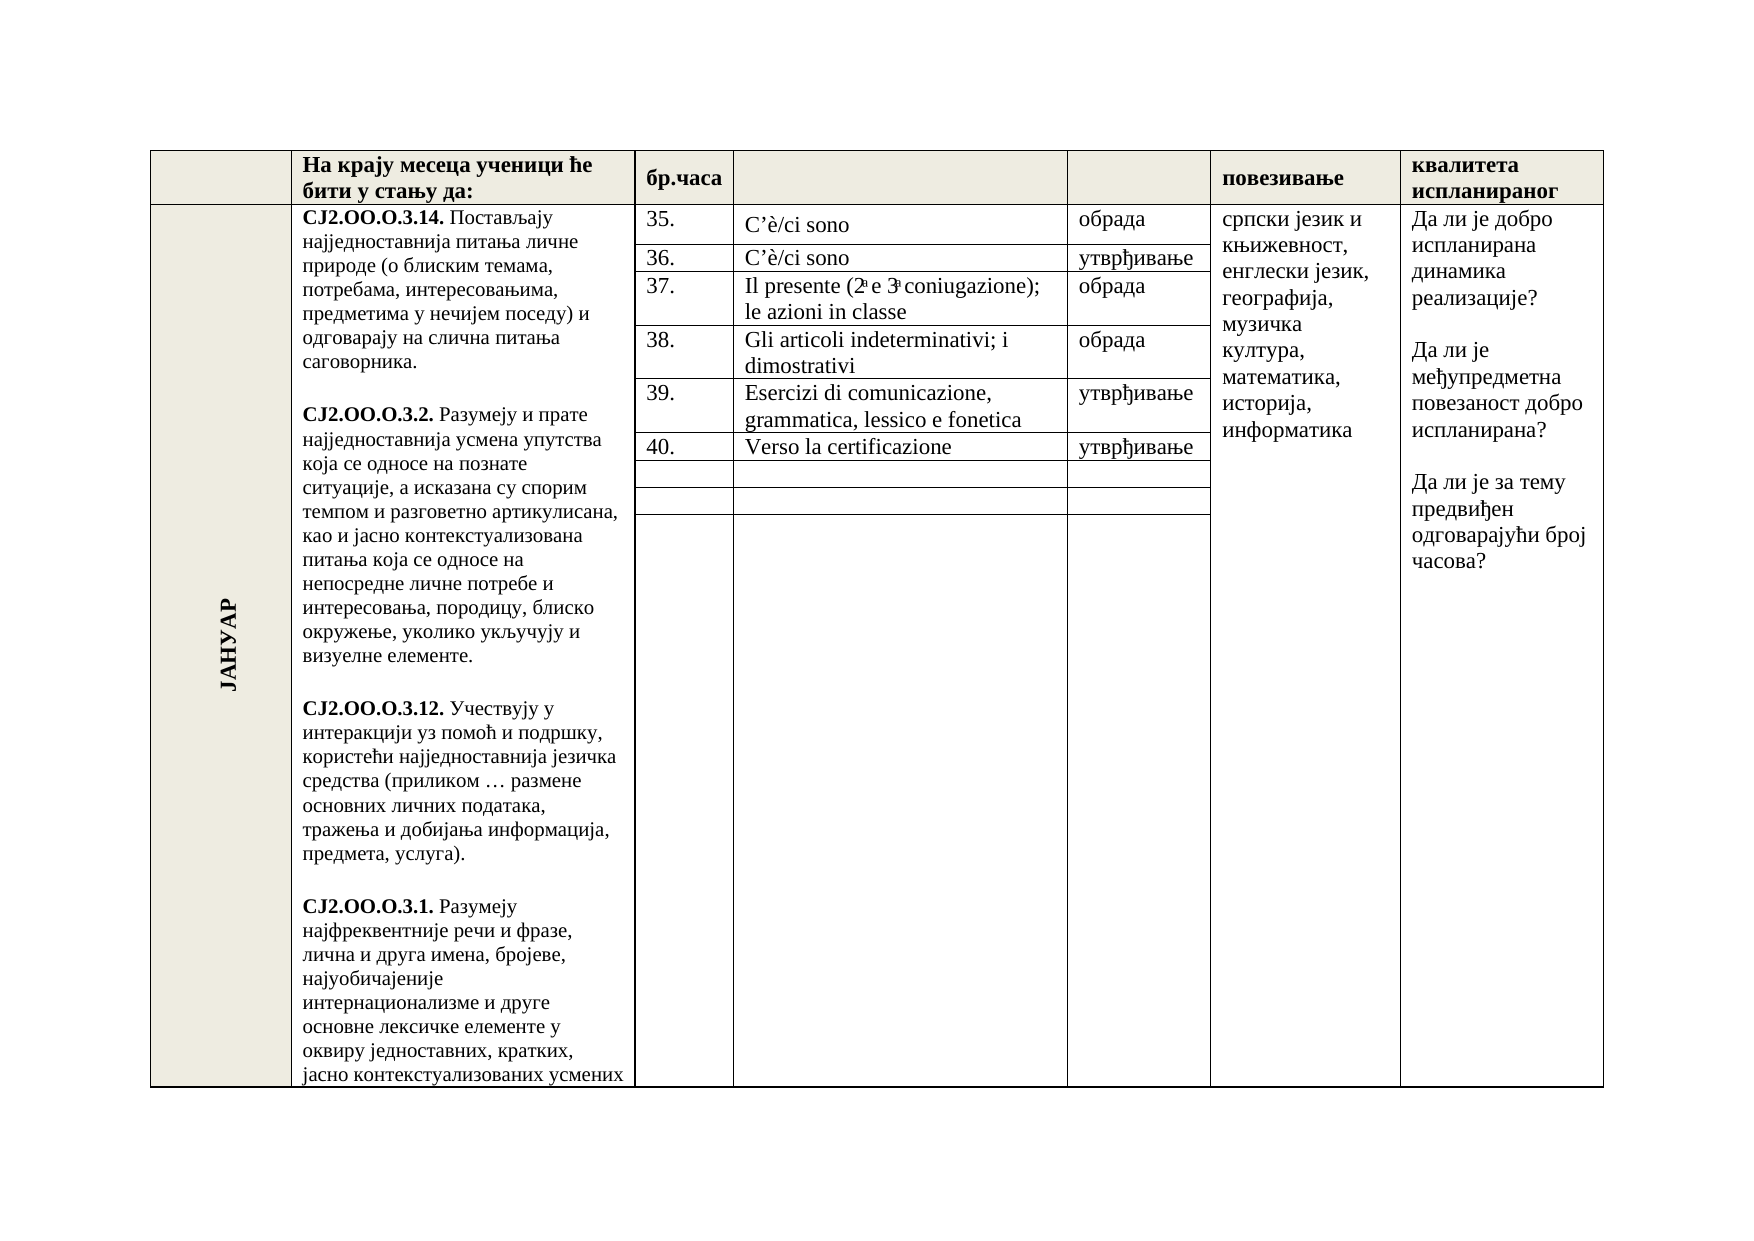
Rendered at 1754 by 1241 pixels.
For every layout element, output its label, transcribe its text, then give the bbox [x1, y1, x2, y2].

table_cell 35. [636, 205, 733, 243]
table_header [292, 151, 634, 204]
table_cell [1068, 461, 1210, 487]
table_header Ред. бр.часа [636, 151, 733, 204]
table_cell СЈ2.ОО.О.3.14. Постављају најједноставнија питања личне природе (о блиским темама, потребама, интересовањима, предметима у нечијем поседу) и одговарају на слична питања саговорника. СЈ2.ОО.О.3.2. Разумеју и прате најједноставнија усмена упутства која се односе на познате ситуације, а исказана су спорим темпом и разговетно артикулисана, као и јасно контекстуализована питања која се односе на непосредне личне потребе и интересовања, породицу, блиско окружење, уколико укључују и визуелне елементе. СЈ2.ОО.О.3.12. Учествују у интеракцији уз помоћ и подршку, користећи најједноставнија језичка средства (приликом … размене основних личних података, тражења и добијања информација, предмета, услуга). СЈ2.OО.О.3.1. Разумеју најфреквентније речи и фразе, лична и друга имена, бројеве, најуобичајеније интернационализме и друге основне лексичке елементе у оквиру једноставних, кратких, јасно контекстуализованих усмених исказа уколико се саопштавају споро и разговетнo. СЈ2.ОО.С.3.14. Постављају једноставна питања о темама које одговарају личним интересовањима (слободно време, хоби, школа, породица, другови) и одговарају на слична питања саговорника. СЈ2.ОО.О.3.13. Именују и описују људе и ствари из свог непосредног окружења или везане за лична искуства (породица, кућни љубимци, место становања, школа, хоби), користећи најједноставнија језичка средства и уз помоћ и подршку саговорника. СЈ2.ОО.О.2.6. Идентификују и пореде најзначајније појаве и процесе у контексту (властите) културе и културâ заједница чији језик уче, у оквиру садржаја школских предмета уз примену традиционалних и савремених видова комуникације и одговарајућу подршку. [292, 205, 634, 1086]
table_cell Esercizi di comunicazione, grammatica, lessico e fonetica [734, 379, 1067, 432]
table_cell [1068, 488, 1210, 514]
table_cell ЈАНУАР [151, 205, 291, 1086]
table_cell Да ли је добро испланирана динамика реализације? Да ли је међупредметна повезанoст добро испланирана? Да ли је за тему предвиђен одговарајући број часова? [1401, 205, 1603, 1086]
table_cell [636, 515, 733, 1086]
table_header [1401, 151, 1603, 204]
table_cell [734, 515, 1067, 1086]
table_header МЕСЕЦ [151, 151, 291, 204]
table_cell утврђивање [1068, 379, 1210, 432]
table_cell [734, 488, 1067, 514]
table_cell утврђивање [1068, 433, 1210, 459]
table_header Наставне јединице [734, 151, 1067, 204]
table_cell 39. [636, 379, 733, 432]
table_cell C’è/ci sono [734, 205, 1067, 243]
table_cell [636, 461, 733, 487]
table_cell обрада [1068, 272, 1210, 324]
table_cell 40. [636, 433, 733, 459]
table_cell [734, 461, 1067, 487]
table_cell [1068, 515, 1210, 1086]
table_cell Verso la certificazione [734, 433, 1067, 459]
table_cell 38. [636, 326, 733, 378]
table_cell Gli articoli indeterminativi; i dimostrativi [734, 326, 1067, 378]
table_cell обрада [1068, 326, 1210, 378]
table_cell C’è/ci sono [734, 245, 1067, 271]
table_cell [636, 488, 733, 514]
table_header Тип часа [1068, 151, 1210, 204]
table_cell обрада [1068, 205, 1210, 243]
table_cell српски језик и књижевност, енглески језик, географија, музичка култура, математика, историја, информатика [1211, 205, 1400, 1086]
table_cell 36. [636, 245, 733, 271]
table_cell утврђивање [1068, 245, 1210, 271]
table_cell Il presente (2ͣ e 3ͣ coniugazione); le azioni in classe [734, 272, 1067, 324]
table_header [1211, 151, 1400, 204]
table_cell 37. [636, 272, 733, 324]
